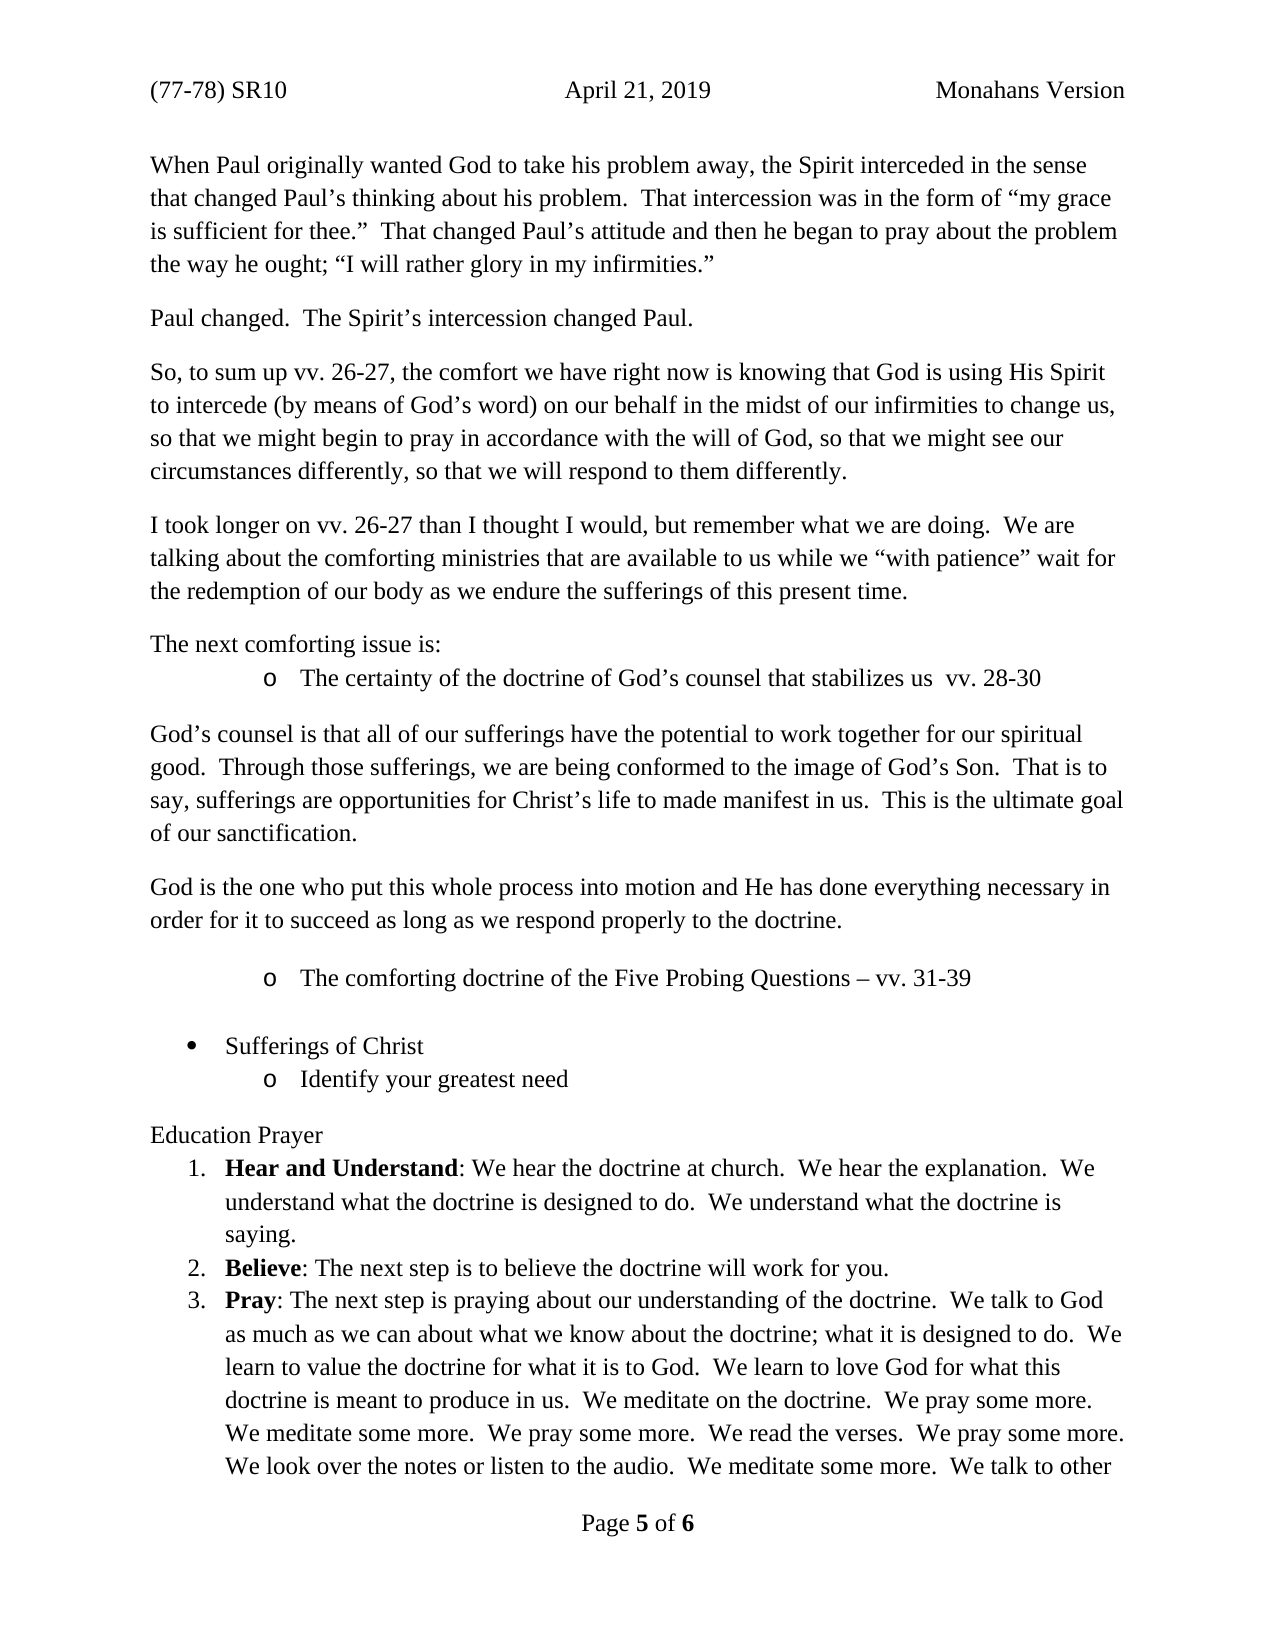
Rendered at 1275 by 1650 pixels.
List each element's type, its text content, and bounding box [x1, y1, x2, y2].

list The certainty of the doctrine of God’s counsel that stabilizes us vv. 28-30 [262, 663, 1125, 693]
text The next comforting issue is: [150, 629, 1125, 658]
list Believe: The next step is to believe the doctrine will work for you. [187, 1253, 1125, 1281]
text Paul changed. The Spirit’s intercession changed Paul. [150, 303, 1125, 332]
list Identify your greatest need [262, 1064, 1125, 1095]
text Education Prayer [150, 1121, 1125, 1149]
list Hear and Understand: We hear the doctrine at church. We hear the explanation. We understand what the doctrine is designed to do. We understand what the doctrine is saying. [187, 1153, 1125, 1248]
text I took longer on vv. 26-27 than I thought I would, but remember what we are doing. We are talking about the comforting ministries that are available to us while we “with patience” wait for the redemption of our body as we endure the sufferings of this present time. [150, 510, 1125, 604]
text God’s counsel is that all of our sufferings have the potential to work together for our spiritual good. Through those sufferings, we are being conformed to the image of God’s Son. That is to say, sufferings are opportunities for Christ’s life to made manifest in us. This is the ultimate goal of our sanctification. [150, 719, 1125, 847]
text When Paul originally wanted God to take his problem away, the Spirit interceded in the sense that changed Paul’s thinking about his problem. That intercession was in the form of “my grace is sufficient for thee.” That changed Paul’s attitude and then he began to pray about the problem the way he ought; “I will rather glory in my infirmities.” [150, 150, 1125, 278]
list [187, 1286, 1125, 1479]
list Sufferings of Christ [187, 1031, 1125, 1060]
text So, to sum up vv. 26-27, the comfort we have right now is knowing that God is using His Spirit to intercede (by means of God’s word) on our behalf in the midst of our infirmities to change us, so that we might begin to pray in accordance with the will of God, so that we might see our circumstances differently, so that we will respond to them differently. [150, 357, 1125, 484]
text God is the one who put this whole process into motion and He has done everything necessary in order for it to succeed as long as we respond properly to the doctrine. [150, 872, 1125, 933]
list The comforting doctrine of the Five Probing Questions – vv. 31-39 [262, 963, 1125, 994]
